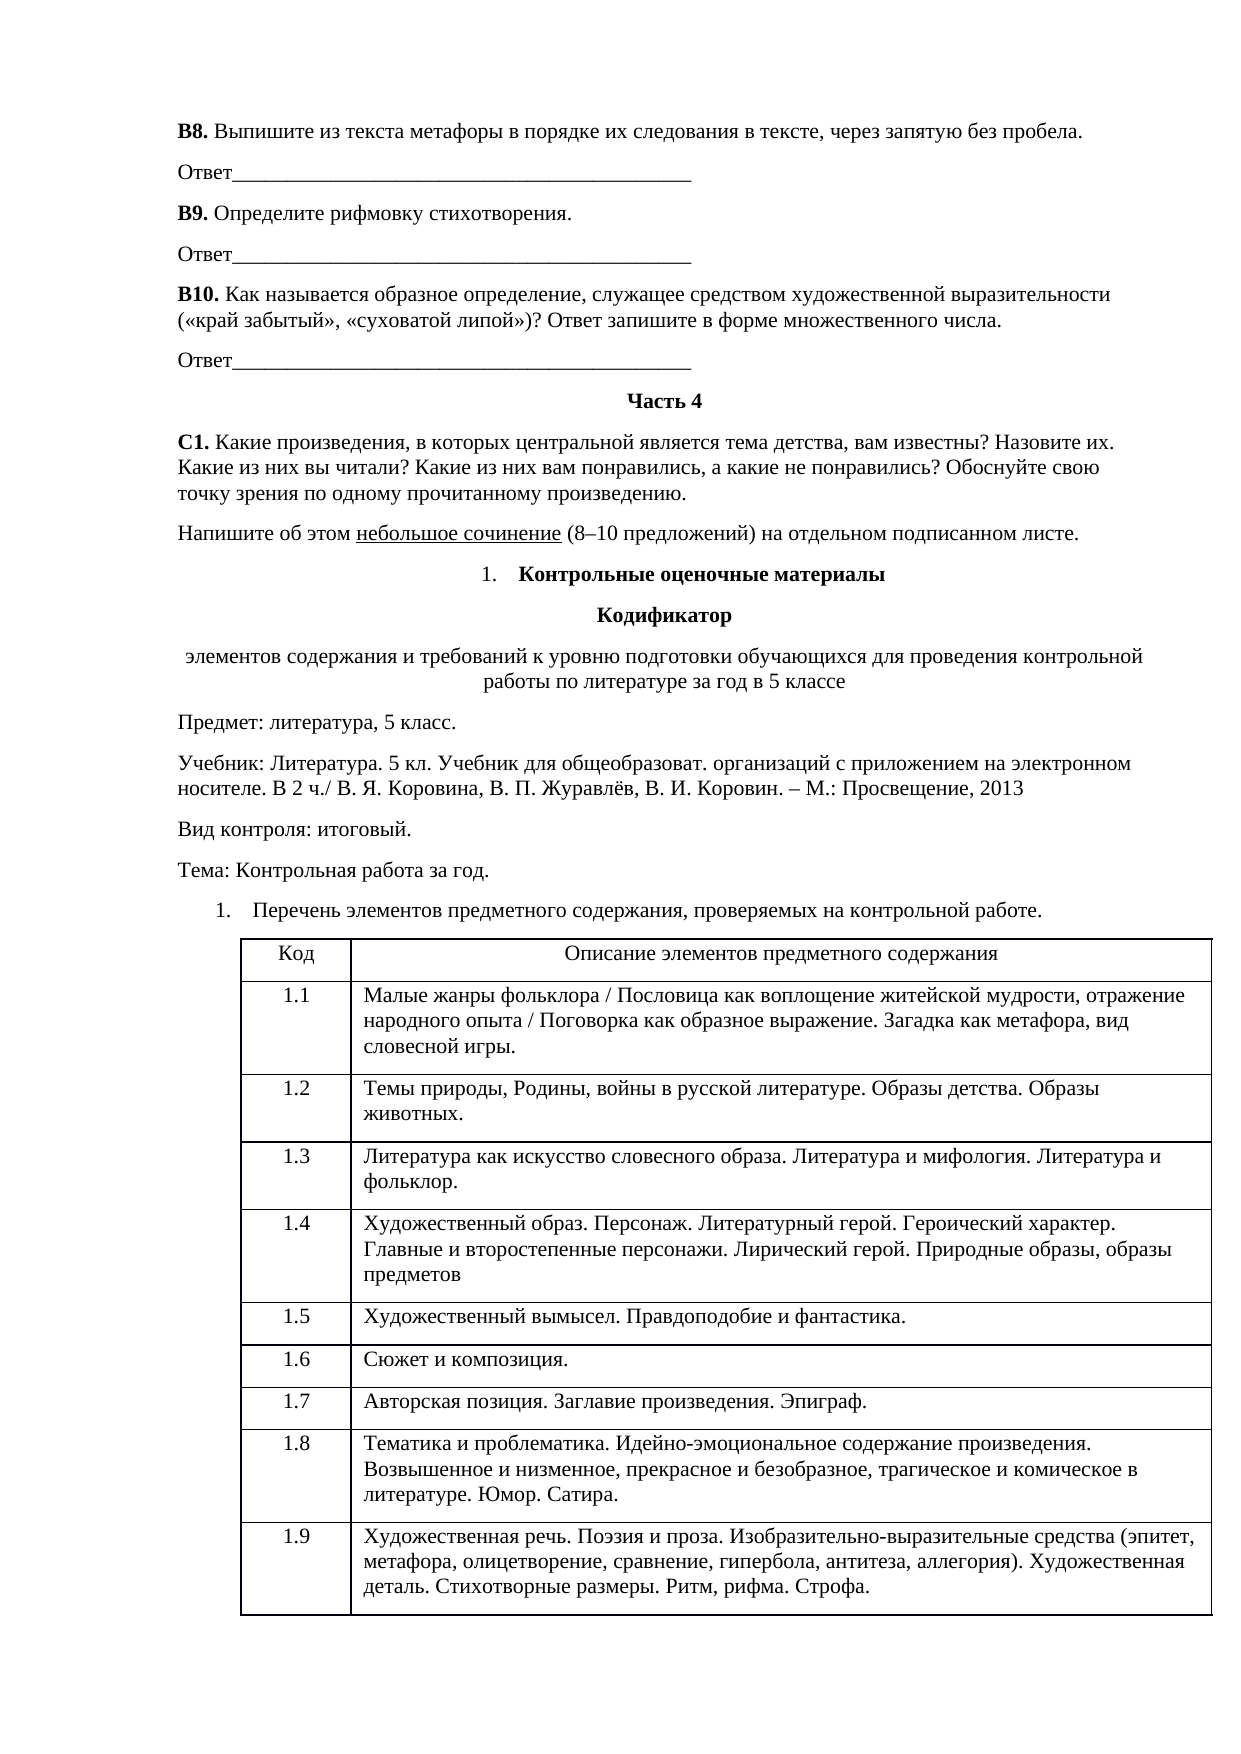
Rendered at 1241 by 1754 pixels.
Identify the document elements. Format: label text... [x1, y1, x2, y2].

table_header Код [242, 940, 350, 981]
text Ответ__________________________________________ [177, 241, 1152, 266]
table_cell Литература как искусство словесного образа. Литература и мифология. Литература и фольклор. [352, 1143, 1211, 1209]
table_cell 1.2 [242, 1075, 350, 1141]
table_cell 1.4 [242, 1210, 350, 1302]
table_cell Художественный вымысел. Правдоподобие и фантастика. [352, 1303, 1211, 1344]
table_cell 1.8 [242, 1430, 350, 1522]
table_cell Художественная речь. Поэзия и проза. Изобразительно-выразительные средства (эпитет, метафора, олицетворение, сравнение, гипербола, антитеза, аллегория). Художественная деталь. Стихотворные размеры. Ритм, рифма. Строфа. [352, 1523, 1211, 1614]
text С1. Какие произведения, в которых центральной является тема детства, вам известны? Назовите их. Какие из них вы читали? Какие из них вам понравились, а какие не понравились? Обоснуйте свою точку зрения по одному прочитанному произведению. [177, 429, 1152, 505]
table_cell 1.7 [242, 1388, 350, 1429]
text Часть 4 [177, 388, 1152, 413]
text Тема: Контрольная работа за год. [177, 857, 1152, 882]
table_cell Темы природы, Родины, войны в русской литературе. Образы детства. Образы животных. [352, 1075, 1211, 1141]
list Перечень элементов предметного содержания, проверяемых на контрольной работе. [215, 897, 1152, 923]
table_cell Авторская позиция. Заглавие произведения. Эпиграф. [352, 1388, 1211, 1429]
text Вид контроля: итоговый. [177, 816, 1152, 841]
table_cell 1.5 [242, 1303, 350, 1344]
table_cell 1.3 [242, 1143, 350, 1209]
text В8. Выпишите из текста метафоры в порядке их следования в тексте, через запятую без пробела. [177, 118, 1152, 143]
table_cell 1.1 [242, 982, 350, 1073]
text Напишите об этом небольшое сочинение (8–10 предложений) на отдельном подписанном листе. [177, 520, 1152, 546]
text Ответ__________________________________________ [177, 347, 1152, 373]
table_cell 1.6 [242, 1346, 350, 1386]
table_header Описание элементов предметного содержания [352, 940, 1211, 981]
text В10. Как называется образное определение, служащее средством художественной выразительности («край забытый», «суховатой липой»)? Ответ запишите в форме множественного числа. [177, 281, 1152, 332]
text Ответ__________________________________________ [177, 159, 1152, 184]
table_cell Сюжет и композиция. [352, 1346, 1211, 1386]
text Кодификатор [177, 602, 1152, 627]
table_cell Тематика и проблематика. Идейно-эмоциональное содержание произведения. Возвышенное и низменное, прекрасное и безобразное, трагическое и комическое в литературе. Юмор. Сатира. [352, 1430, 1211, 1522]
table_cell 1.9 [242, 1523, 350, 1614]
text В9. Определите рифмовку стихотворения. [177, 200, 1152, 225]
text Учебник: Литература. 5 кл. Учебник для общеобразоват. организаций с приложением на электронном носителе. В 2 ч./ В. Я. Коровина, В. П. Журавлёв, В. И. Коровин. – М.: Просвещение, 2013 [177, 750, 1152, 800]
text элементов содержания и требований к уровню подготовки обучающихся для проведения контрольной работы по литературе за год в 5 классе [177, 643, 1152, 693]
list Контрольные оценочные материалы [215, 561, 1152, 586]
text Предмет: литература, 5 класс. [177, 709, 1152, 734]
table_cell Художественный образ. Персонаж. Литературный герой. Героический характер. Главные и второстепенные персонажи. Лирический герой. Природные образы, образы предметов [352, 1210, 1211, 1302]
table_cell Малые жанры фольклора / Пословица как воплощение житейской мудрости, отражение народного опыта / Поговорка как образное выражение. Загадка как метафора, вид словесной игры. [352, 982, 1211, 1073]
